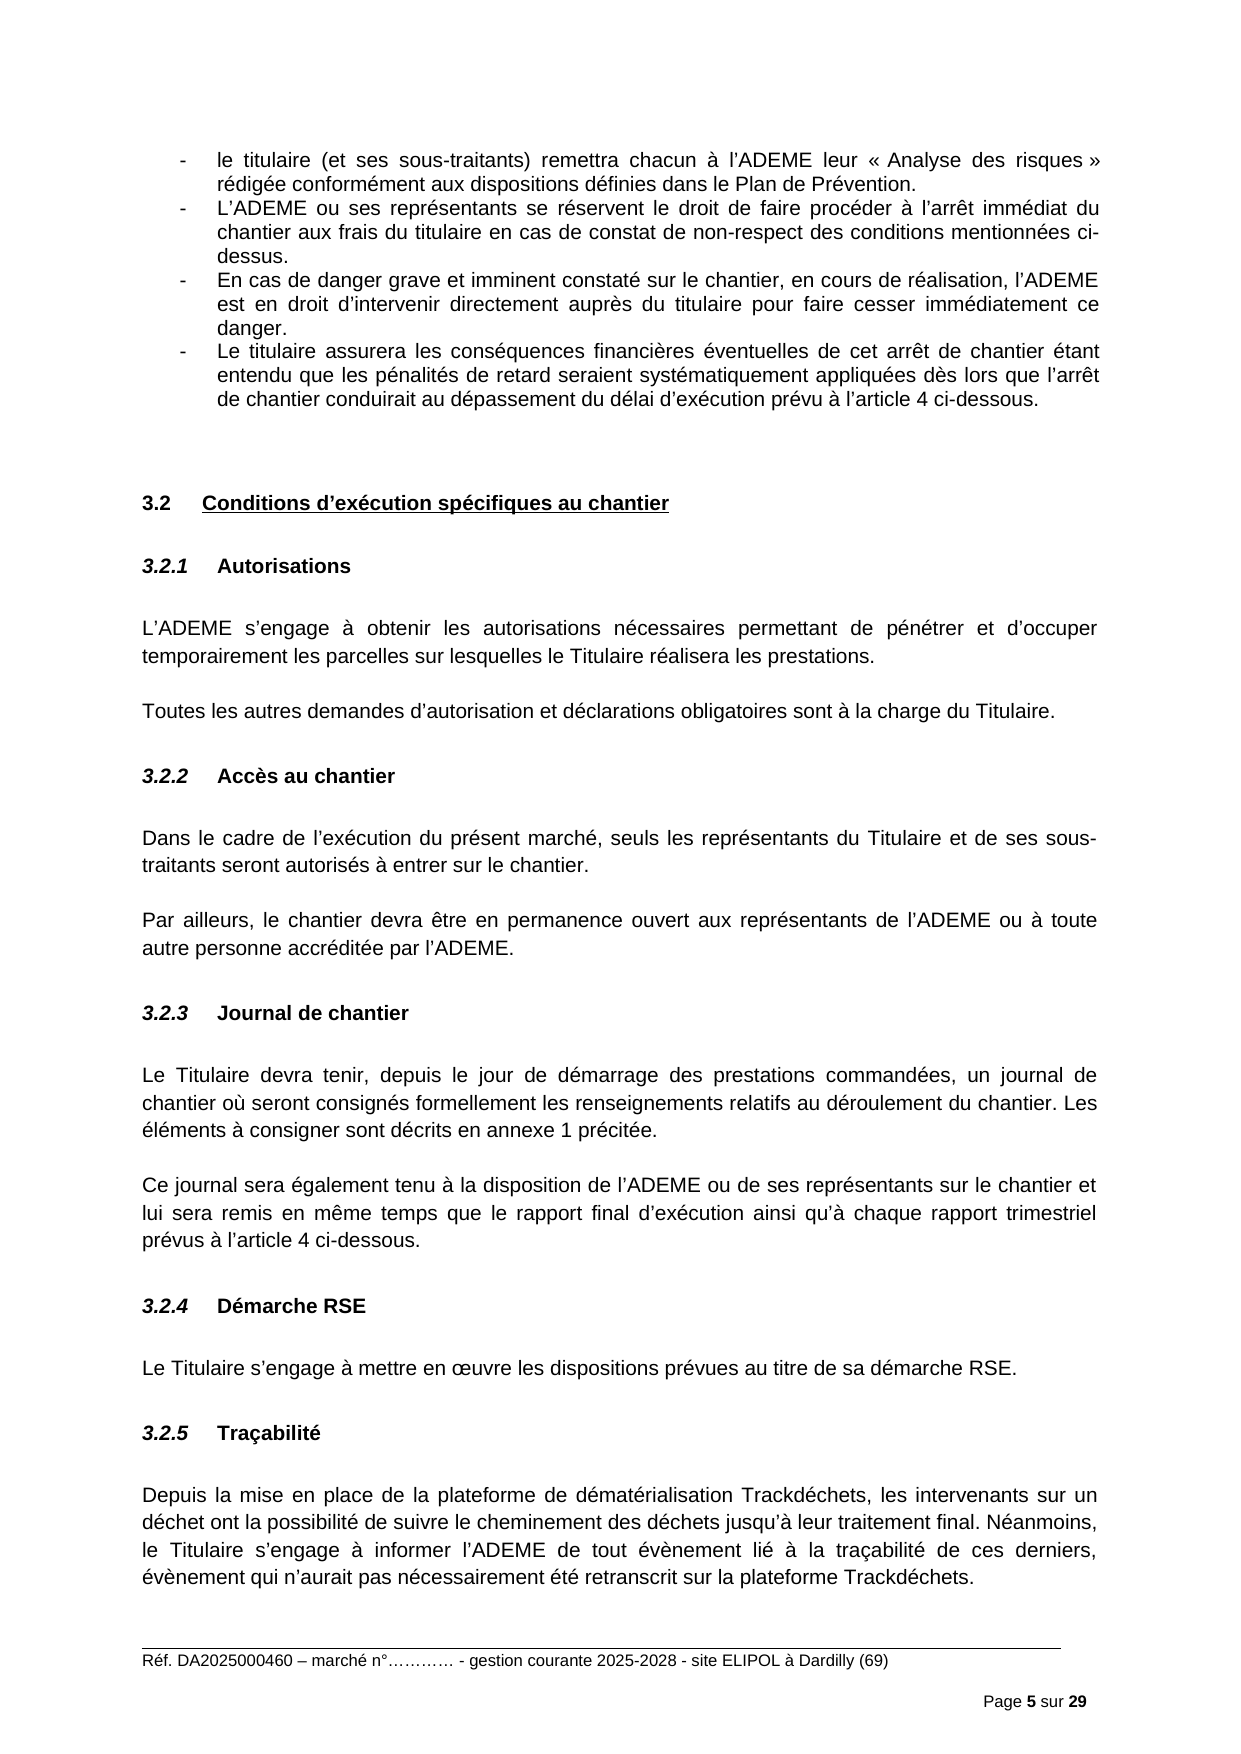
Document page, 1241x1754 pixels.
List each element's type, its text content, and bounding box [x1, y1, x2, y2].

list le titulaire (et ses sous-traitants) remettra chacun à l’ADEME leur « Analyse des risques » rédigée conformément aux dispositions définies dans le Plan de Prévention. [179, 148, 1101, 196]
text Par ailleurs, le chantier devra être en permanence ouvert aux représentants de l’ADEME ou à toute autre personne accréditée par l’ADEME. [142, 908, 1098, 960]
text Depuis la mise en place de la plateforme de dématérialisation Trackdéchets, les intervenants sur un déchet ont la possibilité de suivre le cheminement des déchets jusqu’à leur traitement final. Néanmoins, le Titulaire s’engage à informer l’ADEME de tout évènement lié à la traçabilité de ces derniers, évènement qui n’aurait pas nécessairement été retranscrit sur la plateforme Trackdéchets. [142, 1483, 1098, 1589]
subtitle Démarche RSE [142, 1293, 1098, 1317]
text Toutes les autres demandes d’autorisation et déclarations obligatoires sont à la charge du Titulaire. [142, 698, 1098, 722]
text Dans le cadre de l’exécution du présent marché, seuls les représentants du Titulaire et de ses sous-traitants seront autorisés à entrer sur le chantier. [142, 826, 1098, 877]
text Ce journal sera également tenu à la disposition de l’ADEME ou de ses représentants sur le chantier et lui sera remis en même temps que le rapport final d’exécution ainsi qu’à chaque rapport trimestriel prévus à l’article 4 ci-dessous. [142, 1173, 1098, 1252]
text L’ADEME s’engage à obtenir les autorisations nécessaires permettant de pénétrer et d’occuper temporairement les parcelles sur lesquelles le Titulaire réalisera les prestations. [142, 616, 1098, 667]
text Le Titulaire s’engage à mettre en œuvre les dispositions prévues au titre de sa démarche RSE. [142, 1355, 1098, 1379]
list En cas de danger grave et imminent constaté sur le chantier, en cours de réalisation, l’ADEME est en droit d’intervenir directement auprès du titulaire pour faire cesser immédiatement ce danger. [179, 267, 1101, 339]
list Le titulaire assurera les conséquences financières éventuelles de cet arrêt de chantier étant entendu que les pénalités de retard seraient systématiquement appliquées dès lors que l’arrêt de chantier conduirait au dépassement du délai d’exécution prévu à l’article 4 ci-dessous. [179, 339, 1101, 411]
subtitle Autorisations [142, 554, 1098, 578]
subtitle Conditions d’exécution spécifiques au chantier [142, 491, 1098, 515]
text Le Titulaire devra tenir, depuis le jour de démarrage des prestations commandées, un journal de chantier où seront consignés formellement les renseignements relatifs au déroulement du chantier. Les éléments à consigner sont décrits en annexe 1 précitée. [142, 1063, 1098, 1142]
subtitle Accès au chantier [142, 764, 1098, 788]
subtitle Journal de chantier [142, 1001, 1098, 1025]
subtitle Traçabilité [142, 1421, 1098, 1445]
list L’ADEME ou ses représentants se réservent le droit de faire procéder à l’arrêt immédiat du chantier aux frais du titulaire en cas de constat de non-respect des conditions mentionnées ci-dessus. [179, 196, 1101, 267]
